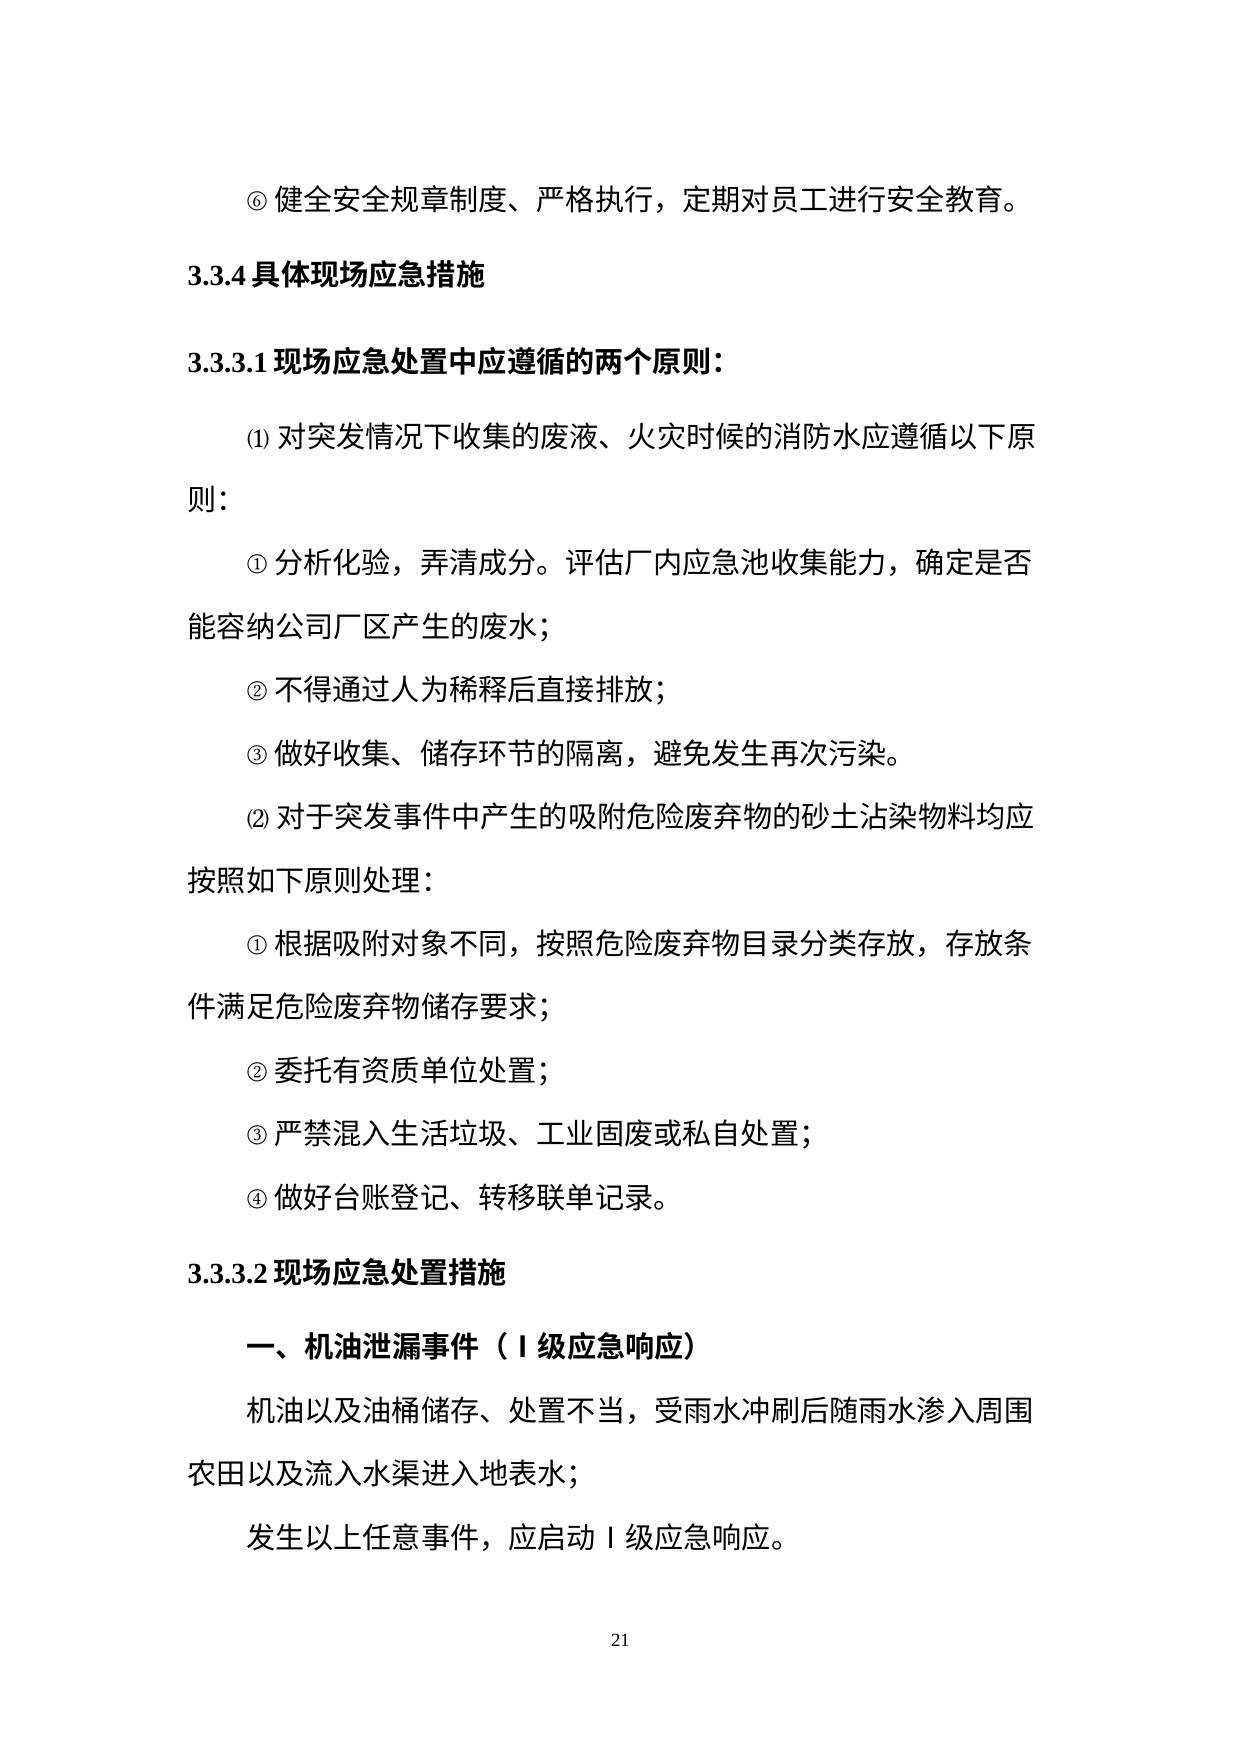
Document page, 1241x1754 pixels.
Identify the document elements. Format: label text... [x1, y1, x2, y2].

text 3.3.3.2现场应急处置措施 [187, 1238, 1053, 1303]
text ②不得通过人为稀释后直接排放； [187, 667, 1053, 709]
text ⑵对于突发事件中产生的吸附危险废弃物的砂土沾染物料均应按照如下原则处理： [187, 794, 1053, 899]
subtitle 3.3.4具体现场应急措施 [187, 251, 1053, 293]
text ①分析化验，弄清成分。评估厂内应急池收集能力，确定是否能容纳公司厂区产生的废水； [187, 540, 1053, 646]
text 3.3.3.1现场应急处置中应遵循的两个原则： [187, 327, 1053, 392]
text ⑥健全安全规章制度、严格执行，定期对员工进行安全教育。 [187, 165, 1053, 230]
text ③做好收集、储存环节的隔离，避免发生再次污染。 [187, 730, 1053, 773]
text 发生以上任意事件，应启动Ⅰ级应急响应。 [187, 1514, 1053, 1557]
text ⑴ 对突发情况下收集的废液、火灾时候的消防水应遵循以下原则： [187, 413, 1053, 519]
text ②委托有资质单位处置； [187, 1047, 1053, 1090]
text ③严禁混入生活垃圾、工业固废或私自处置； [187, 1111, 1053, 1153]
text 机油以及油桶储存、处置不当，受雨水冲刷后随雨水渗入周围农田以及流入水渠进入地表水； [187, 1387, 1053, 1493]
text ①根据吸附对象不同，按照危险废弃物目录分类存放，存放条件满足危险废弃物储存要求； [187, 921, 1053, 1026]
text 一、机油泄漏事件（Ⅰ级应急响应） [187, 1324, 1053, 1366]
text ④做好台账登记、转移联单记录。 [187, 1174, 1053, 1217]
